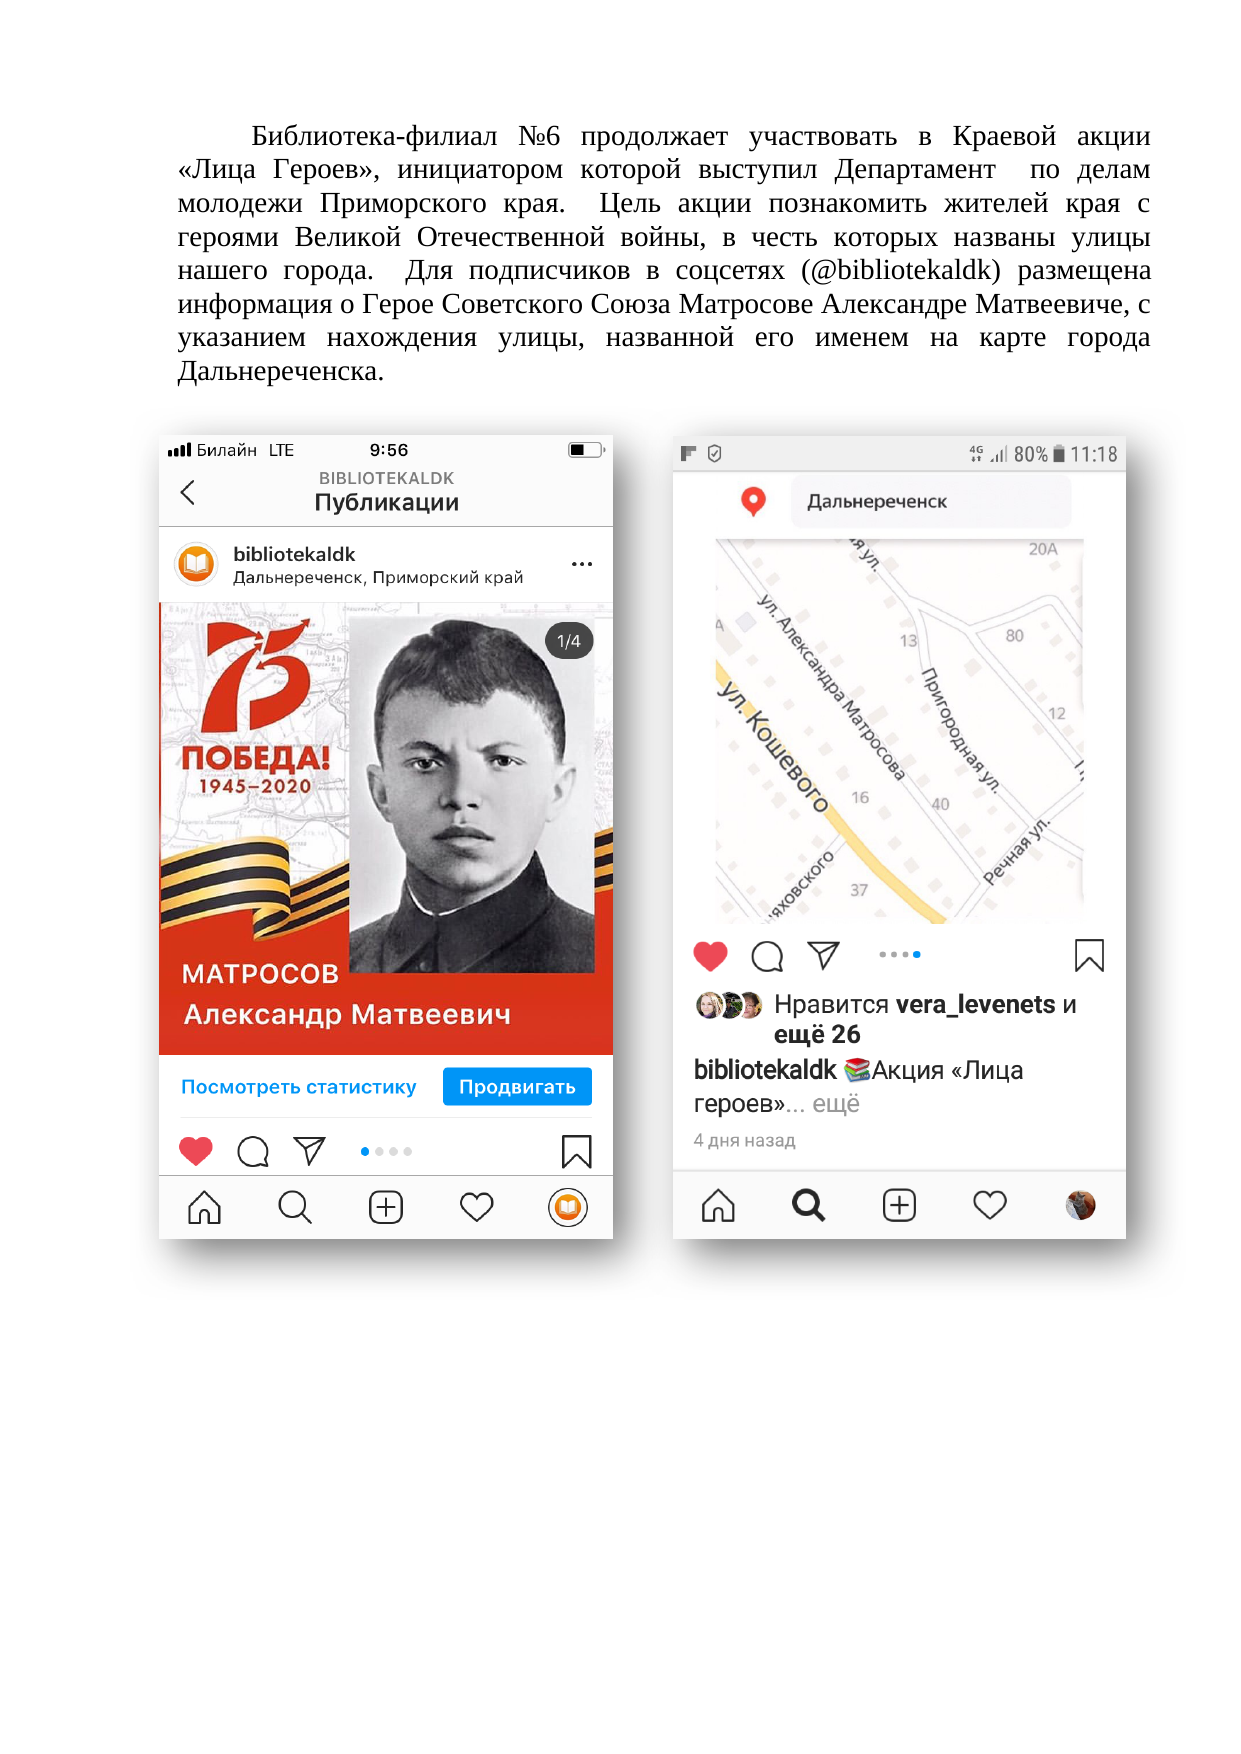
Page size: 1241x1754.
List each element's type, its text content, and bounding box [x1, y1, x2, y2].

picture [673, 436, 1126, 1239]
picture [159, 435, 613, 1239]
list Библиотека-филиал №6 продолжает участвовать в Краевой акции «Лица Героев», инициатором которой выступил Департамент по делам молодежи Приморского края. Цель акции познакомить жителей края с героями Великой Отечественной войны, в честь которых названы улицы нашего города. Для подписчиков в соцсетях (@bibliotekaldk) размещена информация о Герое Советского Союза Матросове Александре Матвеевиче, с указанием нахождения улицы, названной его именем на карте города Дальнереченска. [177, 118, 1152, 386]
